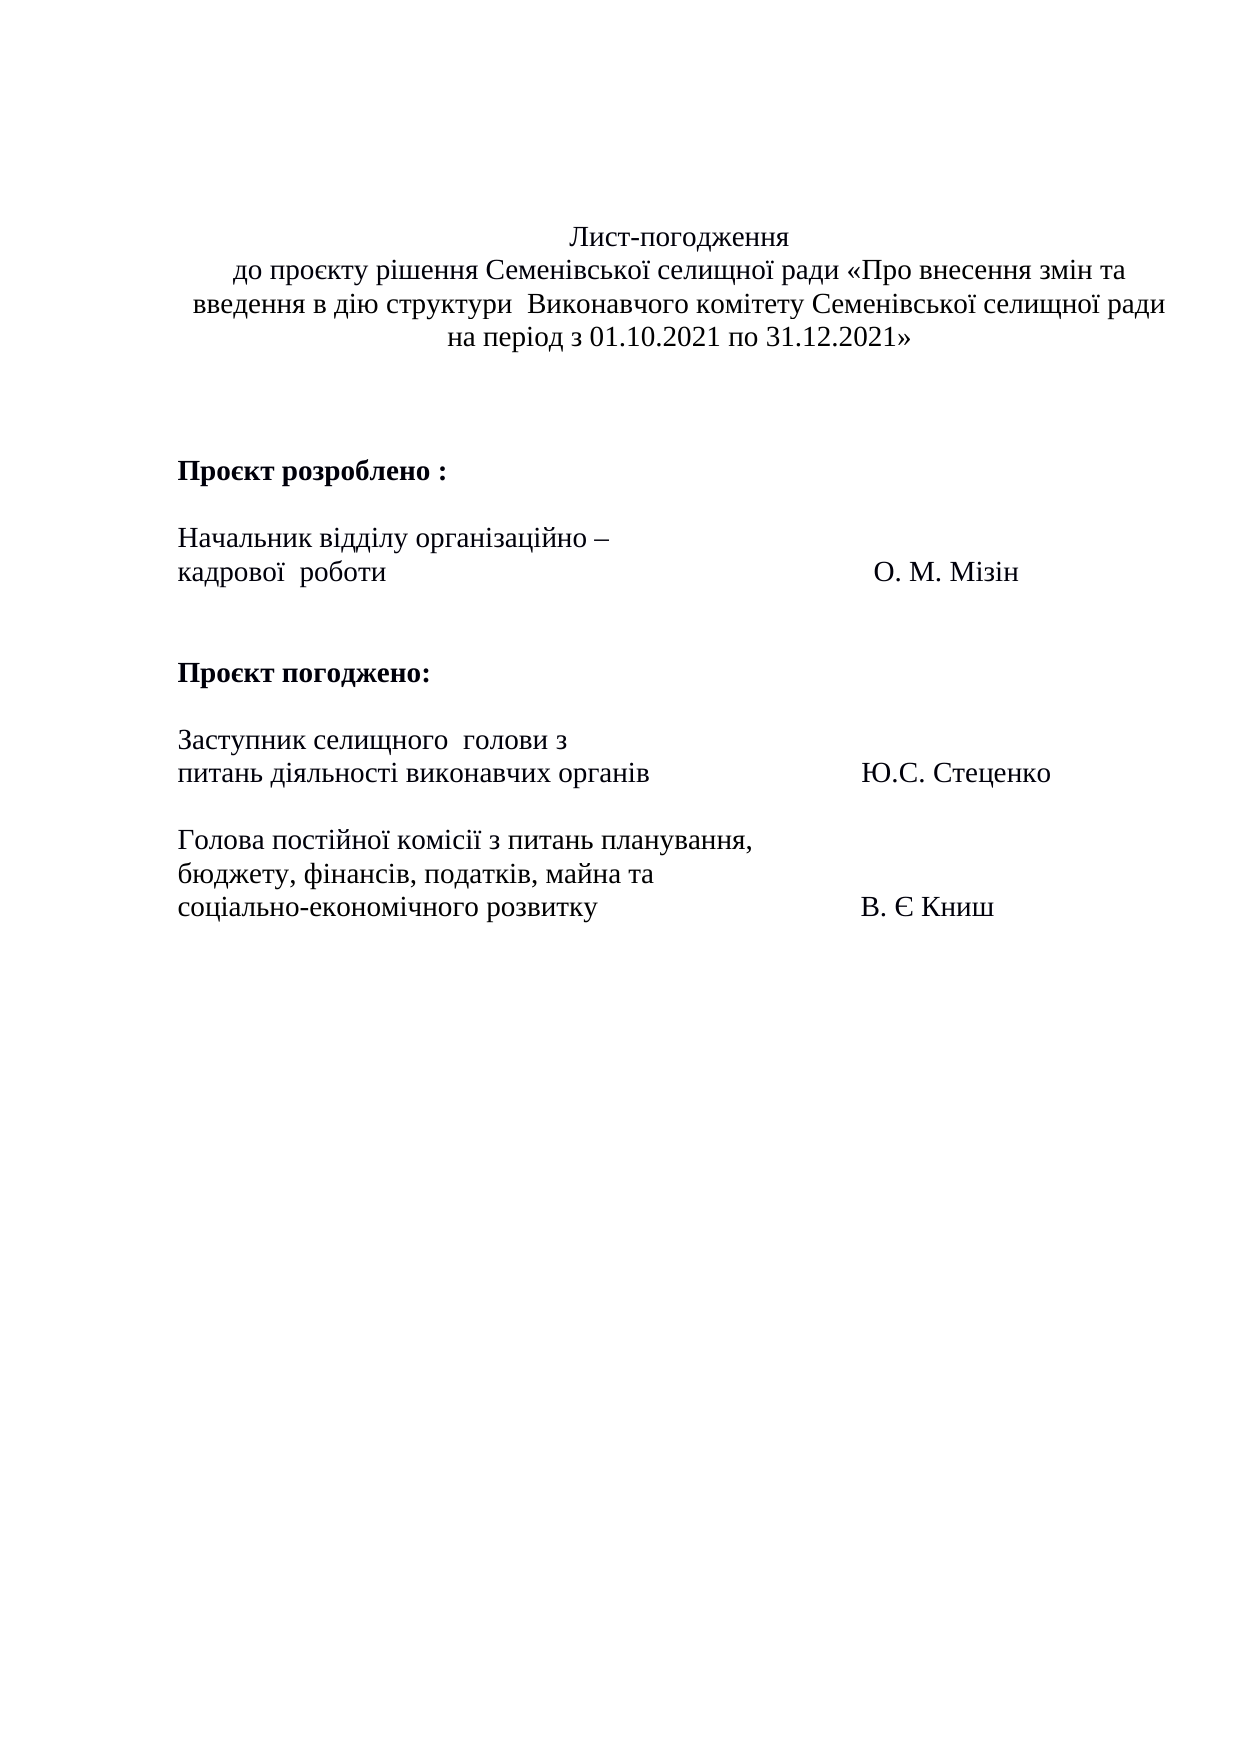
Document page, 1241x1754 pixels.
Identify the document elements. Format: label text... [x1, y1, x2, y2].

text бюджету, фінансів, податків, майна та [177, 856, 1181, 889]
text Заступник селищного голови з [177, 722, 1181, 755]
text соціально-економічного розвитку В. Є Книш [177, 889, 1181, 923]
text Проєкт розроблено : [177, 453, 1181, 487]
text до проєкту рішення Семенівської селищної ради «Про внесення змін та введення в дію структури Виконавчого комітету Семенівської селищної ради на період з 01.10.2021 по 31.12.2021» [177, 252, 861, 353]
text Проєкт погоджено: [177, 655, 1181, 688]
text до проєкту рішення Семенівської селищної ради «Про внесення змін та введення в дію структури Виконавчого комітету Семенівської селищної ради на період з 01.10.2021 по 31.12.2021» [911, 252, 1181, 353]
text кадрової роботи О. М. Мізін [177, 554, 1181, 588]
text питань діяльності виконавчих органів Ю.С. Стеценко [177, 755, 1181, 789]
text Голова постійної комісії з питань планування, [177, 822, 1181, 856]
text Лист-погодження [177, 219, 1181, 252]
text Начальник відділу організаційно – [177, 521, 1181, 554]
